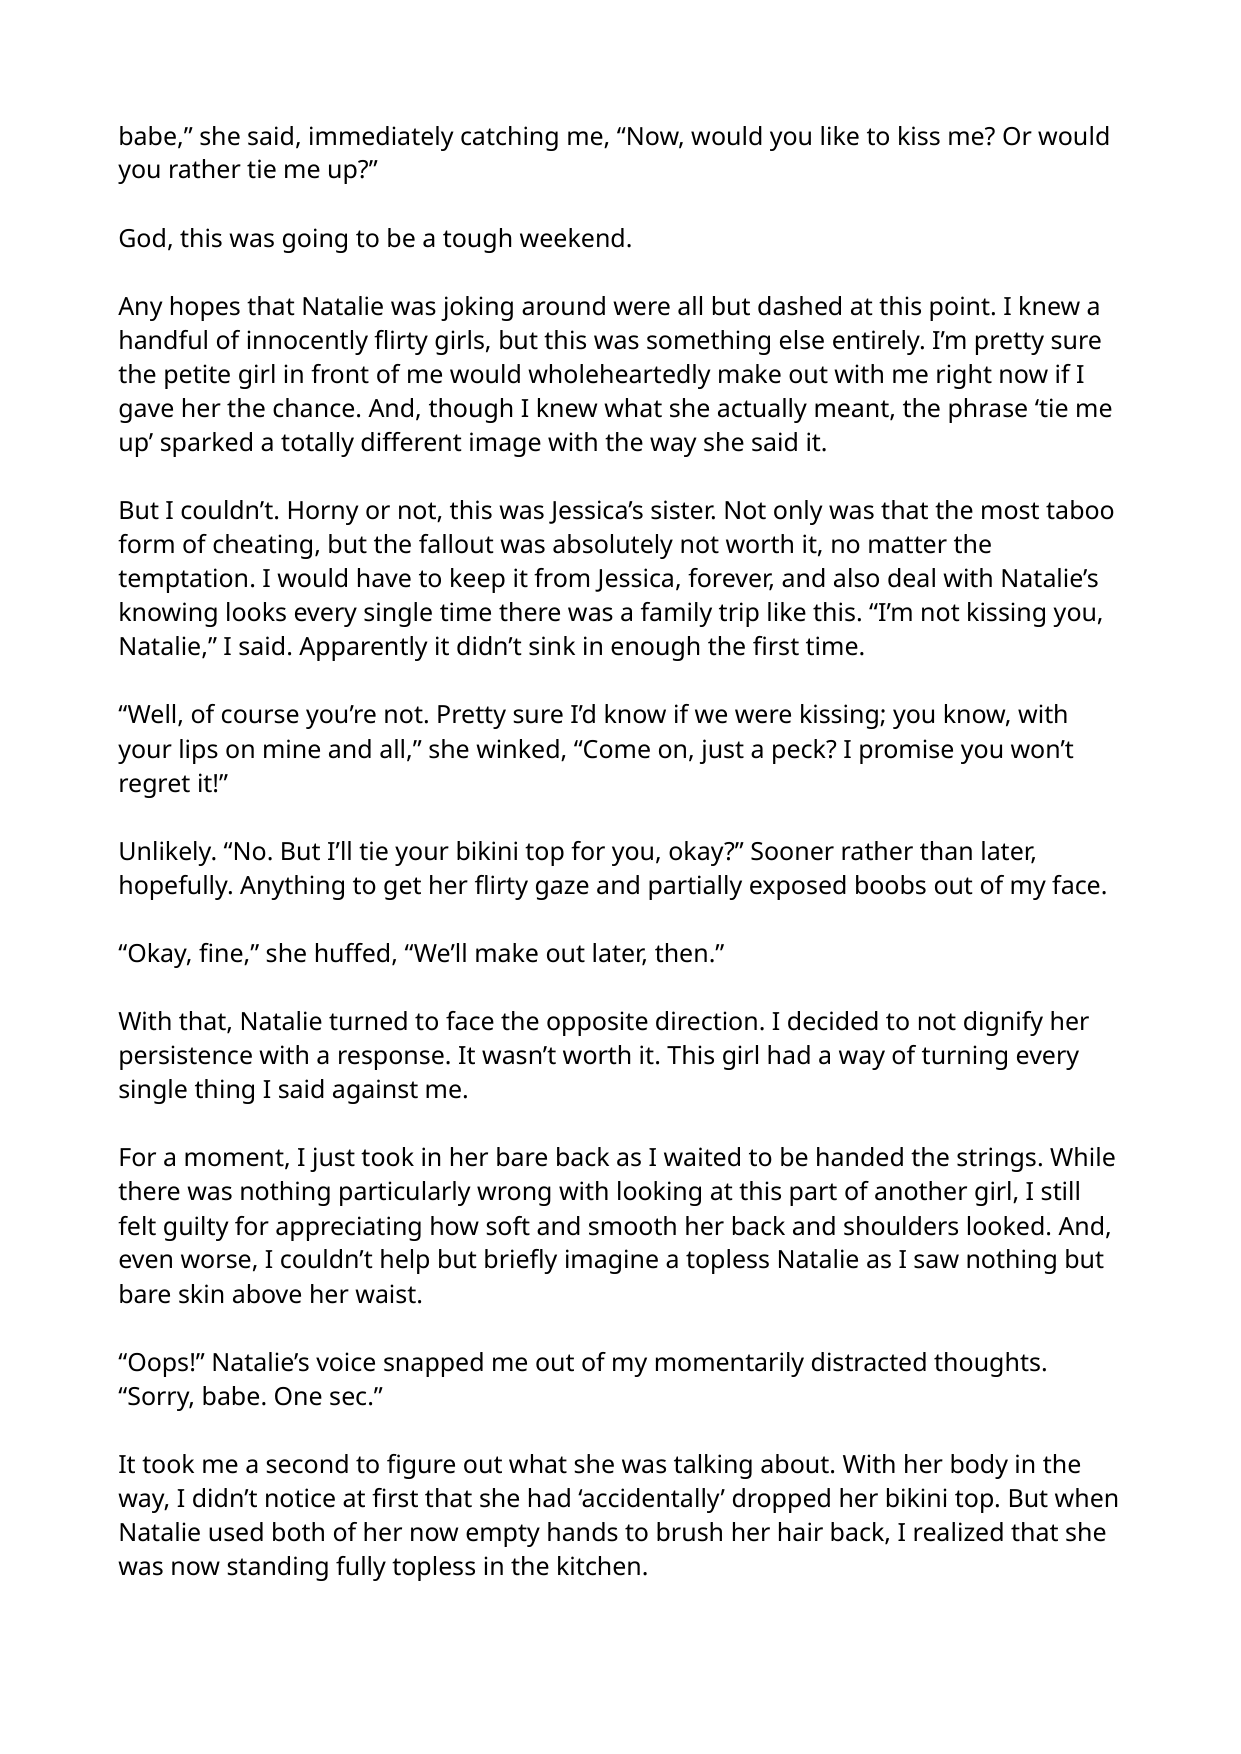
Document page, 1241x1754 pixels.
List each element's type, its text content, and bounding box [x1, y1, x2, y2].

text But I couldn’t. Horny or not, this was Jessica’s sister. Not only was that the most taboo form of cheating, but the fallout was absolutely not worth it, no matter the temptation. I would have to keep it from Jessica, forever, and also deal with Natalie’s knowing looks every single time there was a family trip like this. “I’m not kissing you, Natalie,” I said. Apparently it didn’t sink in enough the first time. [118, 493, 1122, 663]
text With that, Natalie turned to face the opposite direction. I decided to not dignify her persistence with a response. It wasn’t worth it. This girl had a way of turning every single thing I said against me. [118, 1004, 1122, 1106]
text It took me a second to figure out what she was talking about. With her body in the way, I didn’t notice at first that she had ‘accidentally’ dropped her bikini top. But when Natalie used both of her now empty hands to brush her hair back, I realized that she was now standing fully topless in the kitchen. [118, 1447, 1122, 1583]
text God, this was going to be a tough weekend. [118, 220, 1122, 254]
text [118, 118, 1122, 186]
text “Okay, fine,” she huffed, “We’ll make out later, then.” [118, 936, 1122, 970]
text Unlikely. “No. But I’ll tie your bikini top for you, okay?” Sooner rather than later, hopefully. Anything to get her flirty gaze and partially exposed boobs out of my face. [118, 833, 1122, 902]
text Any hopes that Natalie was joking around were all but dashed at this point. I knew a handful of innocently flirty girls, but this was something else entirely. I’m pretty sure the petite girl in front of me would wholeheartedly make out with me right now if I gave her the chance. And, though I knew what she actually meant, the phrase ‘tie me up’ sparked a totally different image with the way she said it. [118, 288, 1122, 459]
text For a moment, I just took in her bare back as I waited to be handed the strings. While there was nothing particularly wrong with looking at this part of another girl, I still felt guilty for appreciating how soft and smooth her back and shoulders looked. And, even worse, I couldn’t help but briefly imagine a topless Natalie as I saw nothing but bare skin above her waist. [118, 1140, 1122, 1310]
text “Oops!” Natalie’s voice snapped me out of my momentarily distracted thoughts. “Sorry, babe. One sec.” [118, 1344, 1122, 1412]
text “Well, of course you’re not. Pretty sure I’d know if we were kissing; you know, with your lips on mine and all,” she winked, “Come on, just a peck? I promise you won’t regret it!” [118, 697, 1122, 799]
